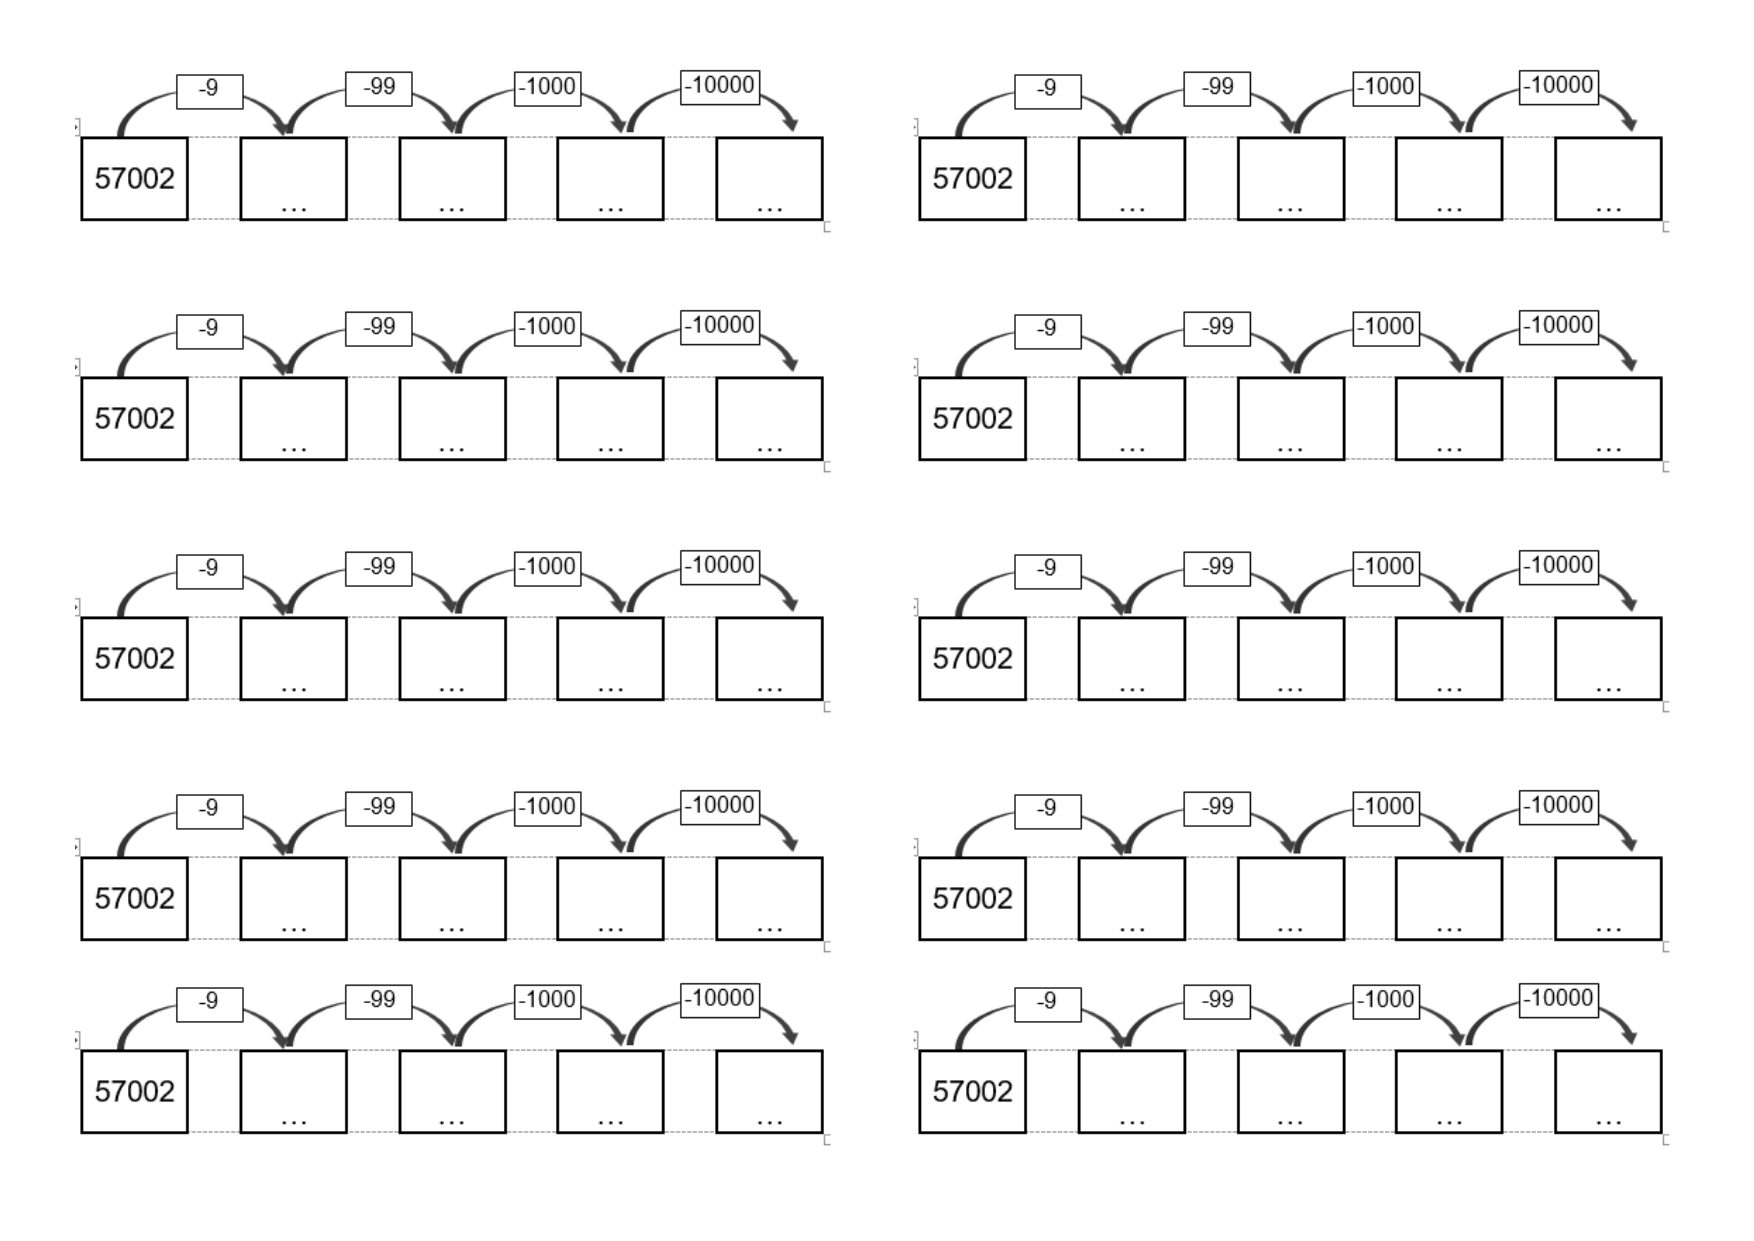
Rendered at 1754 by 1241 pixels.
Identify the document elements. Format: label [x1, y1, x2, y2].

picture [913, 59, 1670, 234]
picture [75, 539, 831, 714]
picture [75, 779, 831, 954]
picture [75, 59, 831, 234]
picture [913, 972, 1670, 1147]
picture [913, 299, 1670, 474]
picture [913, 539, 1670, 714]
picture [913, 779, 1670, 954]
picture [75, 299, 831, 474]
picture [75, 972, 831, 1147]
